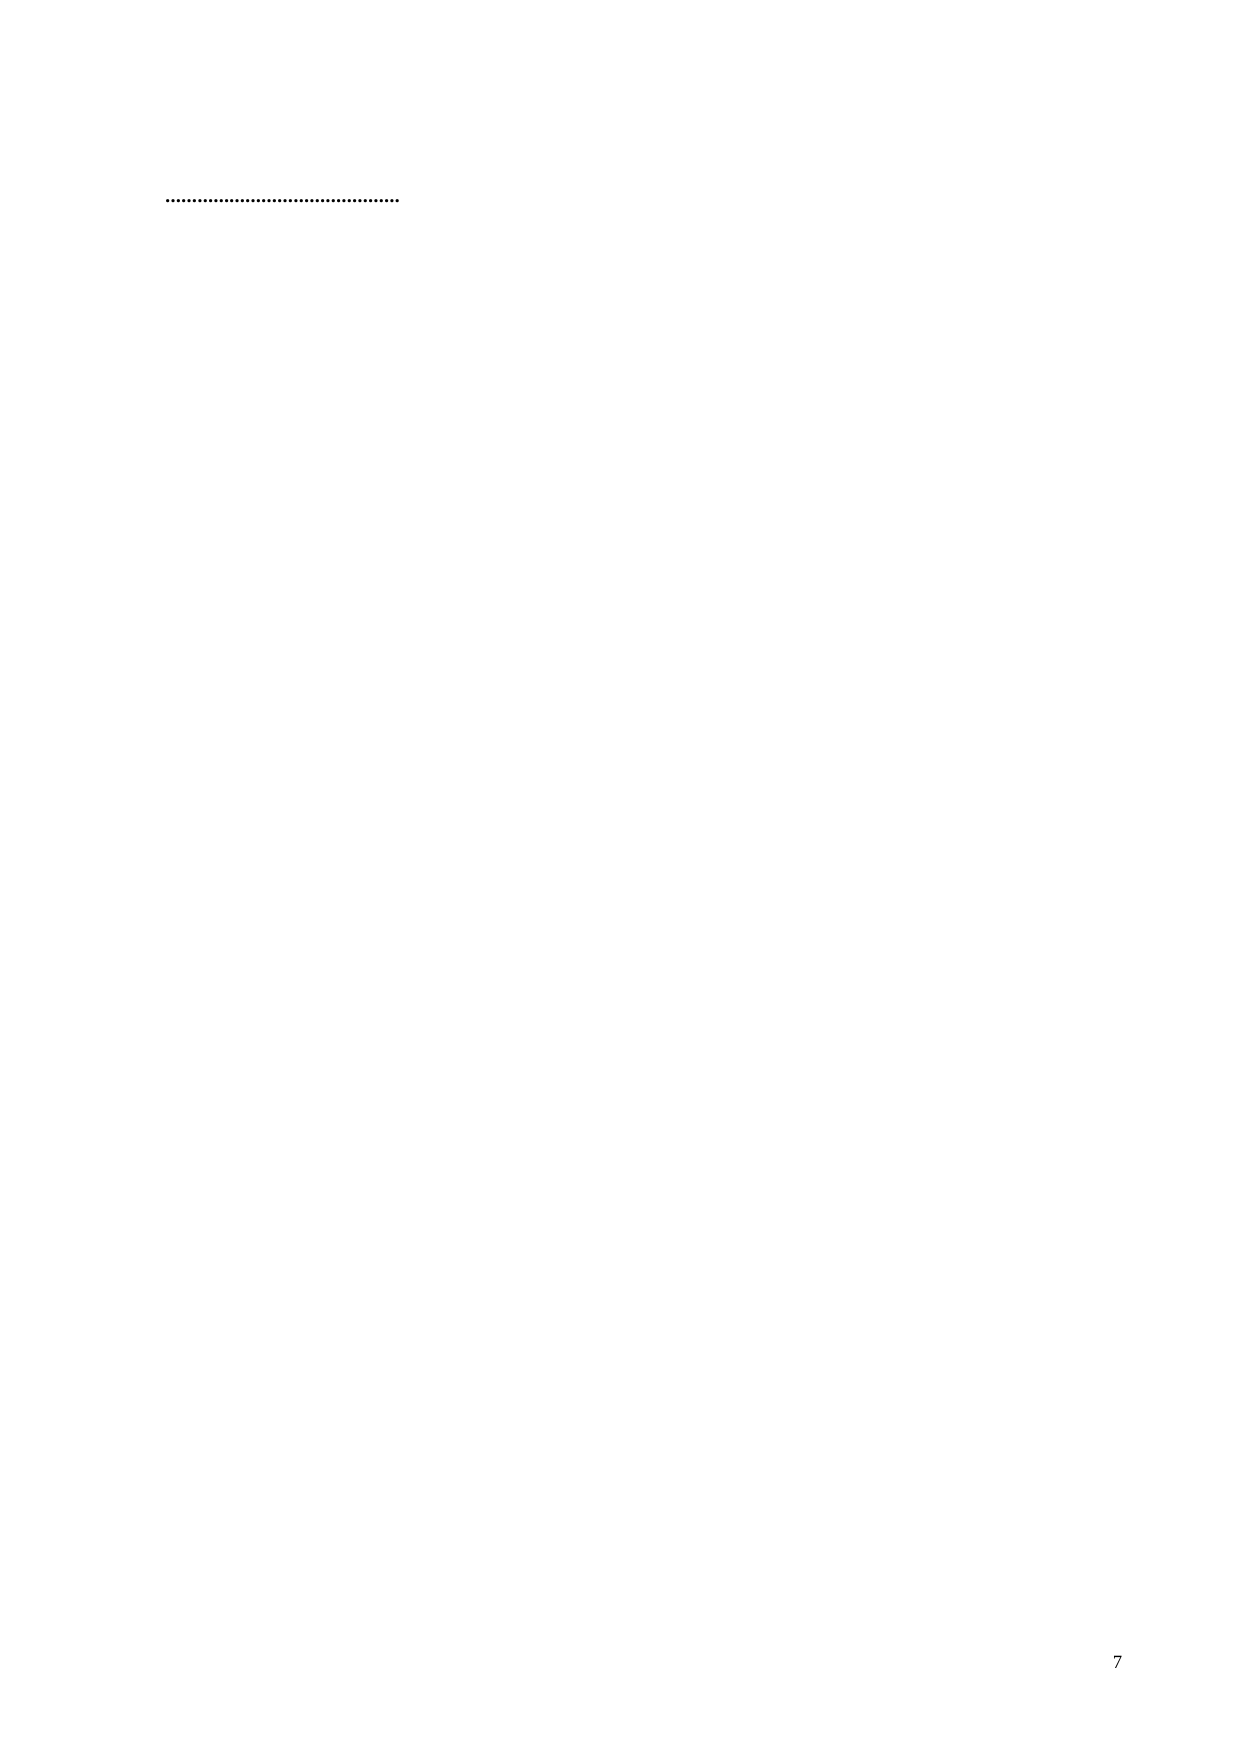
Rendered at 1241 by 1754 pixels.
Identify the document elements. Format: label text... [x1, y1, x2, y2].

list …………………………………….. [118, 183, 1122, 208]
